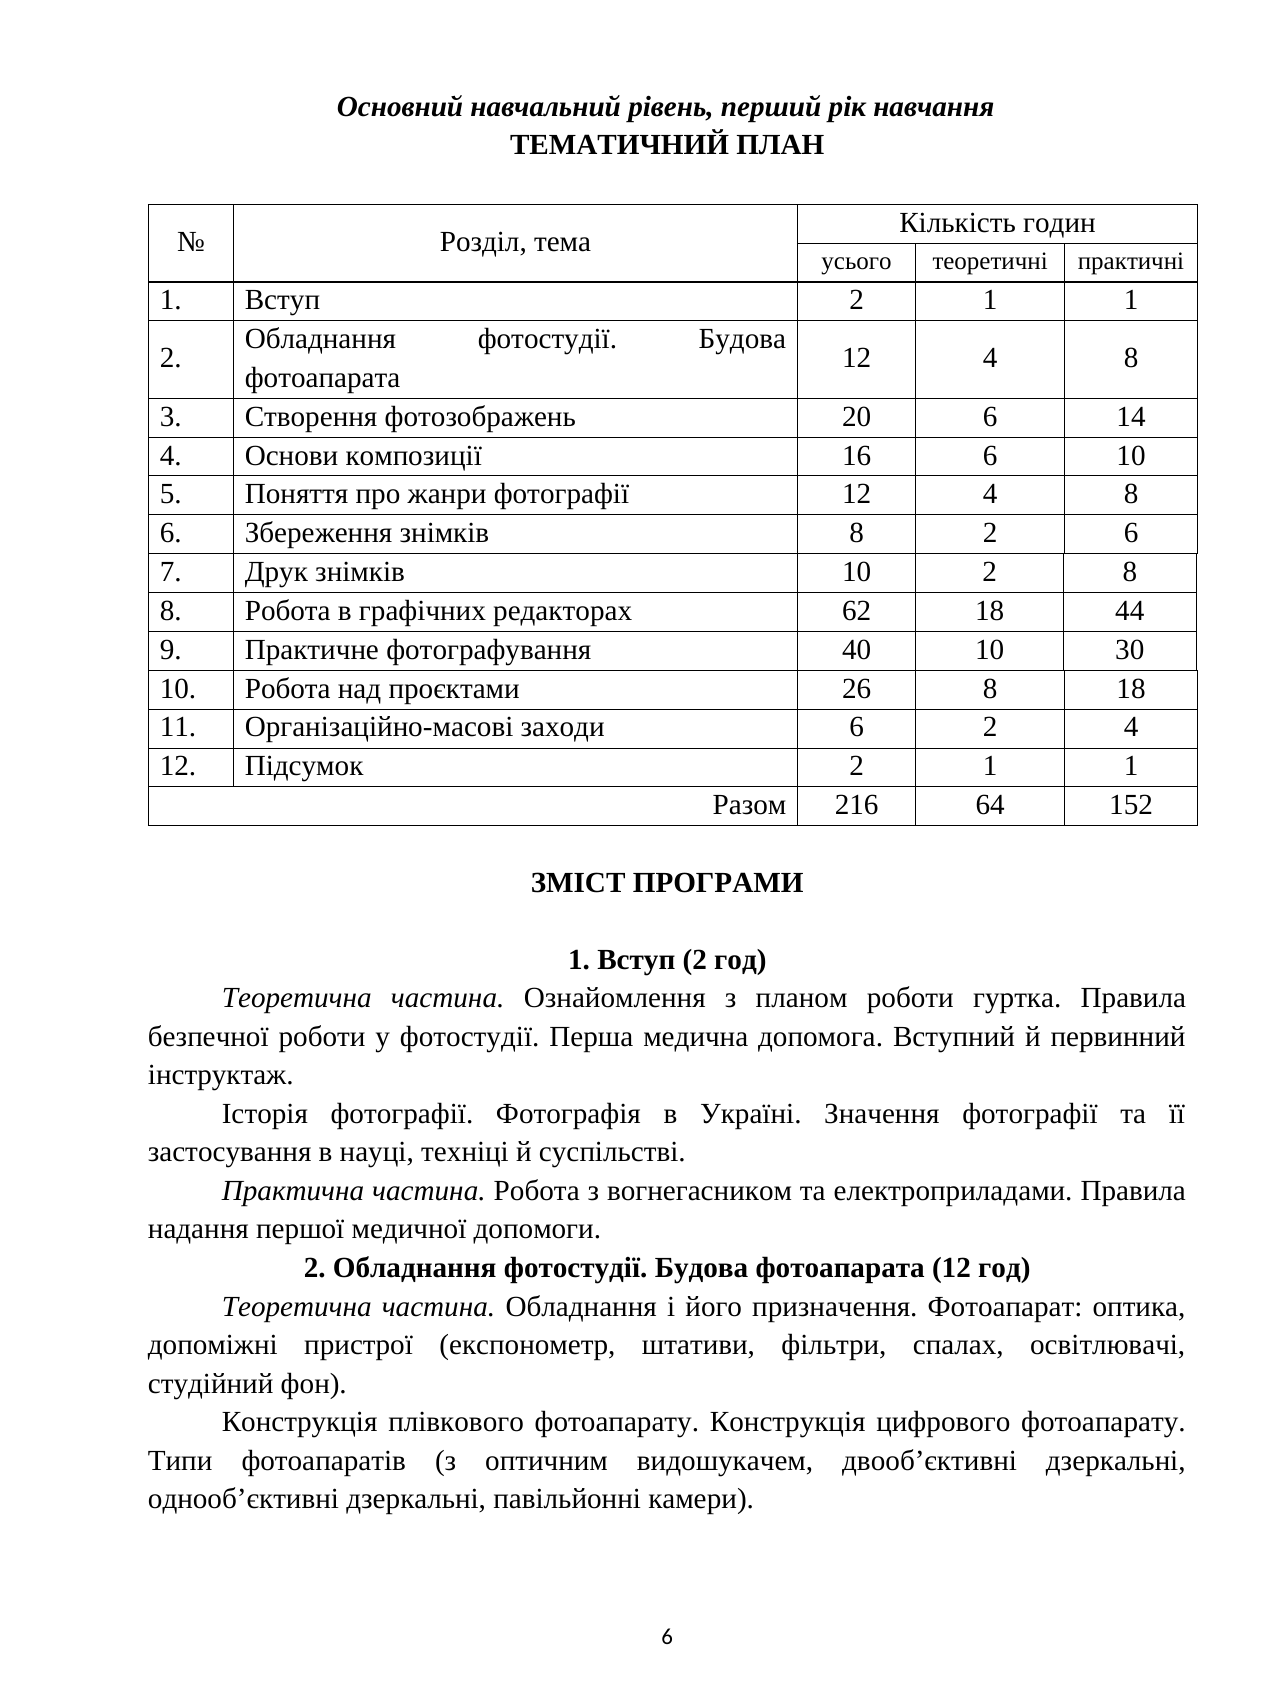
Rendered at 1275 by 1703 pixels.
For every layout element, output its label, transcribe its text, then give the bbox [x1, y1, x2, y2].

table_cell 14 [1065, 399, 1197, 437]
text ЗМІСТ ПРОГРАМИ [148, 865, 1186, 898]
table_cell 18 [916, 593, 1063, 631]
table_cell 2 [916, 554, 1063, 592]
table_cell 1 [916, 283, 1064, 320]
table_cell 12. [149, 749, 233, 786]
table_cell 8 [1065, 321, 1197, 398]
table_cell Підсумок [234, 749, 797, 786]
table_cell 1. [149, 283, 233, 320]
table_header Кількість годин [798, 205, 1197, 243]
table_cell 12 [798, 321, 915, 398]
table_cell 10 [798, 554, 915, 592]
table_cell Організаційно-масові заходи [234, 710, 797, 747]
text 2. Обладнання фотостудії. Будова фотоапарата (12 год) [148, 1250, 1186, 1284]
text Конструкція плівкового фотоапарату. Конструкція цифрового фотоапарату. Типи фотоапаратів (з оптичним видошукачем, двооб’єктивні дзеркальні, однооб’єктивні дзеркальні, павільйонні камери). [148, 1404, 1186, 1515]
table_cell 2 [798, 283, 915, 320]
table_cell 8. [149, 593, 233, 631]
table_cell 2 [798, 749, 915, 786]
table_cell 2 [916, 710, 1064, 747]
table_cell Поняття про жанри фотографії [234, 476, 797, 514]
text Теоретична частина. Ознайомлення з планом роботи гуртка. Правила безпечної роботи у фотостудії. Перша медична допомога. Вступний й первинний інструктаж. [148, 980, 1186, 1091]
table_cell 10. [149, 671, 233, 708]
table_cell 1 [1065, 283, 1197, 320]
table_cell 152 [1065, 787, 1197, 825]
table_cell 2. [149, 321, 233, 398]
table_cell 6 [798, 710, 915, 747]
table_cell 40 [798, 632, 915, 670]
table_cell 7. [149, 554, 233, 592]
text Основний навчальний рівень, перший рік навчання [148, 89, 1186, 122]
table_cell теоретичні [916, 244, 1064, 281]
table_cell 18 [1065, 671, 1197, 708]
table_cell 8 [798, 515, 915, 553]
table_cell Обладнання фотостудії. Будова фотоапарата [234, 321, 797, 398]
table_cell 4 [916, 321, 1064, 398]
table_cell практичні [1065, 244, 1197, 281]
table_cell Створення фотозображень [234, 399, 797, 437]
table_cell 30 [1064, 632, 1196, 670]
table_cell Практичне фотографування [234, 632, 797, 670]
table_cell 1 [1065, 749, 1197, 786]
table_cell 2 [916, 515, 1064, 553]
text Теоретична частина. Обладнання і його призначення. Фотоапарат: оптика, допоміжні пристрої (експонометр, штативи, фільтри, спалах, освітлювачі, студійний фон). [148, 1289, 1186, 1399]
table_cell Основи композиції [234, 438, 797, 475]
table_cell усього [798, 244, 915, 281]
text Практична частина. Робота з вогнегасником та електроприладами. Правила надання першої медичної допомоги. [148, 1173, 1186, 1245]
table_cell Разом [149, 787, 797, 825]
table_cell 12 [798, 476, 915, 514]
table_cell Збереження знімків [234, 515, 797, 553]
table_cell Робота над проєктами [234, 671, 797, 708]
table_cell Робота в графічних редакторах [234, 593, 797, 631]
table_cell 3. [149, 399, 233, 437]
table_header Розділ, тема [234, 205, 797, 281]
text Історія фотографії. Фотографія в Україні. Значення фотографії та її застосування в науці, техніці й суспільстві. [148, 1096, 1186, 1168]
table_cell 10 [1065, 438, 1197, 475]
text 1. Вступ (2 год) [148, 942, 1186, 975]
table_cell 10 [916, 632, 1063, 670]
table_cell 4 [916, 476, 1064, 514]
table_cell 6 [1065, 515, 1197, 553]
table_cell 16 [798, 438, 915, 475]
table_cell 216 [798, 787, 915, 825]
table_cell 62 [798, 593, 915, 631]
table_cell 6 [916, 438, 1064, 475]
table_cell 44 [1064, 593, 1196, 631]
table_cell 6. [149, 515, 233, 553]
table_cell Друк знімків [234, 554, 797, 592]
text ТЕМАТИЧНИЙ ПЛАН [148, 127, 1186, 161]
table_cell 8 [916, 671, 1064, 708]
table_cell Вступ [234, 283, 797, 320]
table_cell 26 [798, 671, 915, 708]
table_cell 4 [1065, 710, 1197, 747]
table_cell 5. [149, 476, 233, 514]
table_cell 6 [916, 399, 1064, 437]
table_cell 1 [916, 749, 1064, 786]
table_cell 8 [1065, 476, 1197, 514]
table_cell 20 [798, 399, 915, 437]
table_cell 9. [149, 632, 233, 670]
table_header № [149, 205, 233, 281]
table_cell 64 [916, 787, 1064, 825]
table_cell 8 [1064, 554, 1196, 592]
table_cell 4. [149, 438, 233, 475]
table_cell 11. [149, 710, 233, 747]
